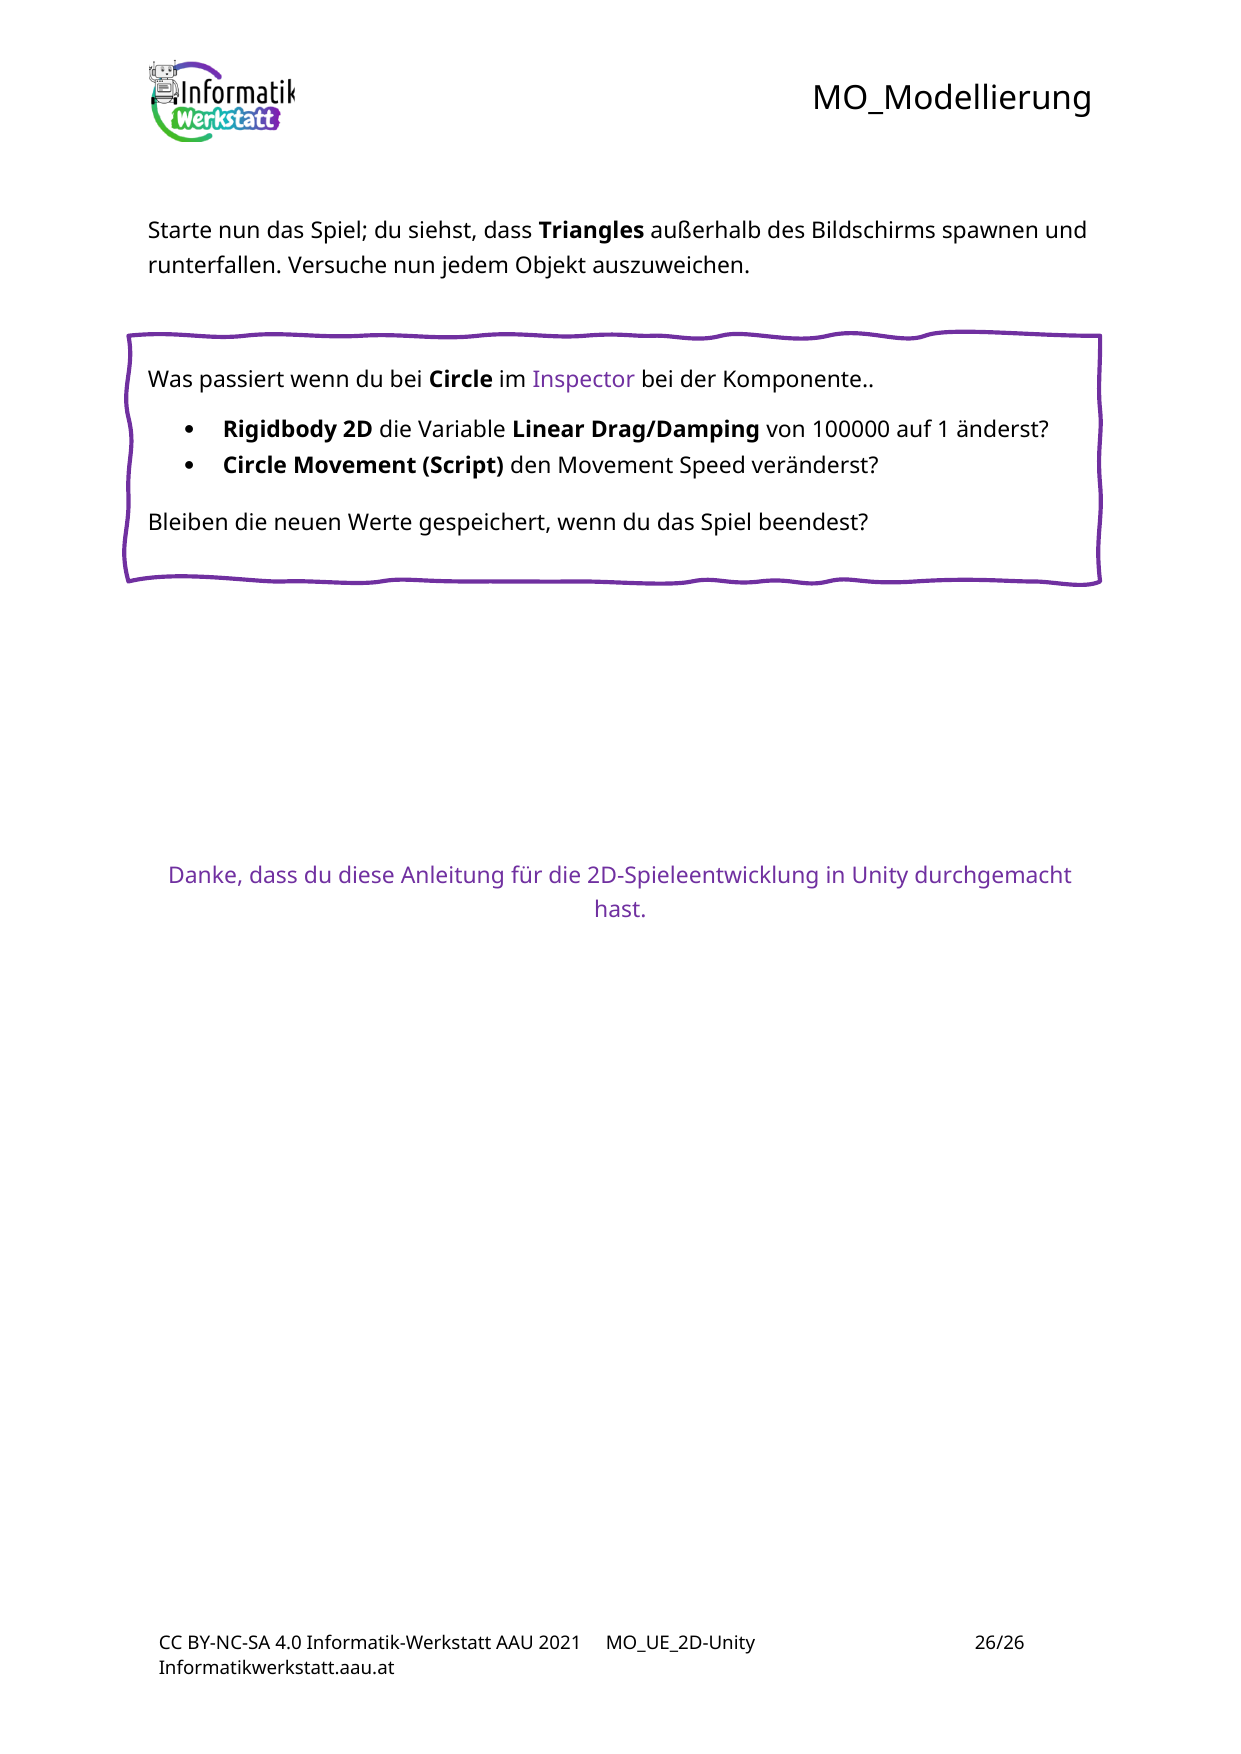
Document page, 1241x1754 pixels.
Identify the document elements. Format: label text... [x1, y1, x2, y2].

list Circle Movement (Script) den Movement Speed veränderst? [185, 449, 1092, 481]
list Rigidbody 2D die Variable Linear Drag/Damping von 100000 auf 1 änderst? [185, 413, 1092, 445]
text Was passiert wenn du bei Circle im Inspector bei der Komponente.. [148, 363, 1092, 394]
text Starte nun das Spiel; du siehst, dass Triangles außerhalb des Bildschirms spawnen und runterfallen. Versuche nun jedem Objekt auszuweichen. [148, 213, 1092, 281]
text Danke, dass du diese Anleitung für die 2D-Spieleentwicklung in Unity durchgemacht hast. [148, 859, 1092, 924]
picture [147, 59, 295, 141]
text Bleiben die neuen Werte gespeichert, wenn du das Spiel beendest? [148, 506, 1092, 537]
